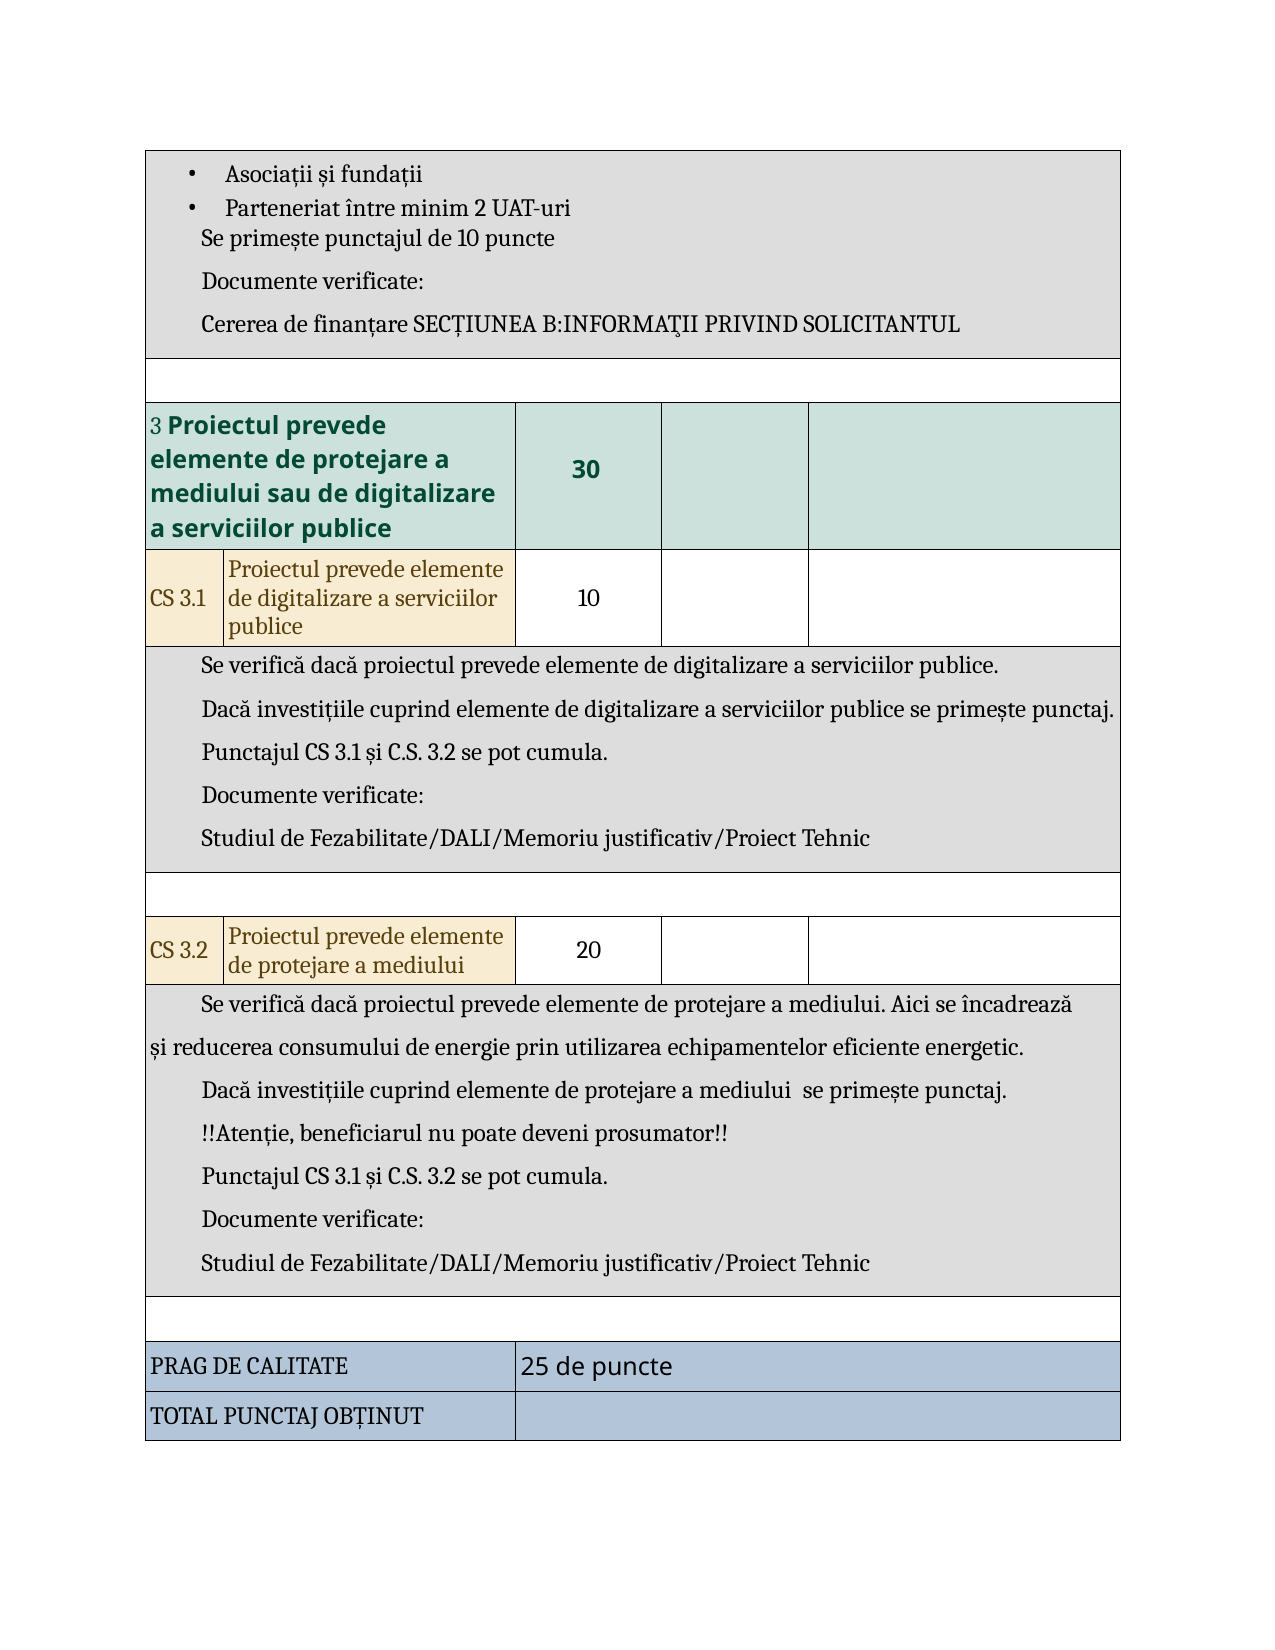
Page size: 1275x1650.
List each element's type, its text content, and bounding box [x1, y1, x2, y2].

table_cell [146, 151, 1120, 358]
table_cell [146, 873, 1120, 916]
table_cell TOTAL PUNCTAJ OBȚINUT [146, 1392, 515, 1440]
table_cell 25 de puncte [516, 1342, 1120, 1391]
table_cell Proiectul prevede elemente de protejare a mediului [224, 917, 515, 984]
table_cell 3 Proiectul prevede elemente de protejare a mediului sau de digitalizare a serviciilor publice [146, 403, 515, 549]
table_cell 30 [516, 403, 661, 549]
table_cell [146, 1297, 1120, 1341]
table_cell [809, 403, 1120, 549]
table_cell Se verifică dacă proiectul prevede elemente de protejare a mediului. Aici se încadrează și reducerea consumului de energie prin utilizarea echipamentelor eficiente energetic. Dacă investițiile cuprind elemente de protejare a mediului se primește punctaj. !!Atenție, beneficiarul nu poate deveni prosumator!! Punctajul CS 3.1 și C.S. 3.2 se pot cumula. Documente verificate: Studiul de Fezabilitate/DALI/Memoriu justificativ/Proiect Tehnic [146, 985, 1120, 1296]
table_cell [662, 917, 808, 984]
table_cell 10 [516, 550, 661, 646]
table_cell [809, 917, 1120, 984]
table_cell CS 3.2 [146, 917, 223, 984]
table_cell [809, 550, 1120, 646]
table_cell [516, 1392, 1120, 1440]
table_cell [662, 403, 808, 549]
table_cell 20 [516, 917, 661, 984]
table_cell CS 3.1 [146, 550, 223, 646]
table_cell Proiectul prevede elemente de digitalizare a serviciilor publice [224, 550, 515, 646]
table_cell [662, 550, 808, 646]
table_cell [146, 359, 1120, 402]
table_cell Se verifică dacă proiectul prevede elemente de digitalizare a serviciilor publice. Dacă investițiile cuprind elemente de digitalizare a serviciilor publice se primește punctaj. Punctajul CS 3.1 și C.S. 3.2 se pot cumula. Documente verificate: Studiul de Fezabilitate/DALI/Memoriu justificativ/Proiect Tehnic [146, 647, 1120, 872]
table_cell PRAG DE CALITATE [146, 1342, 515, 1391]
